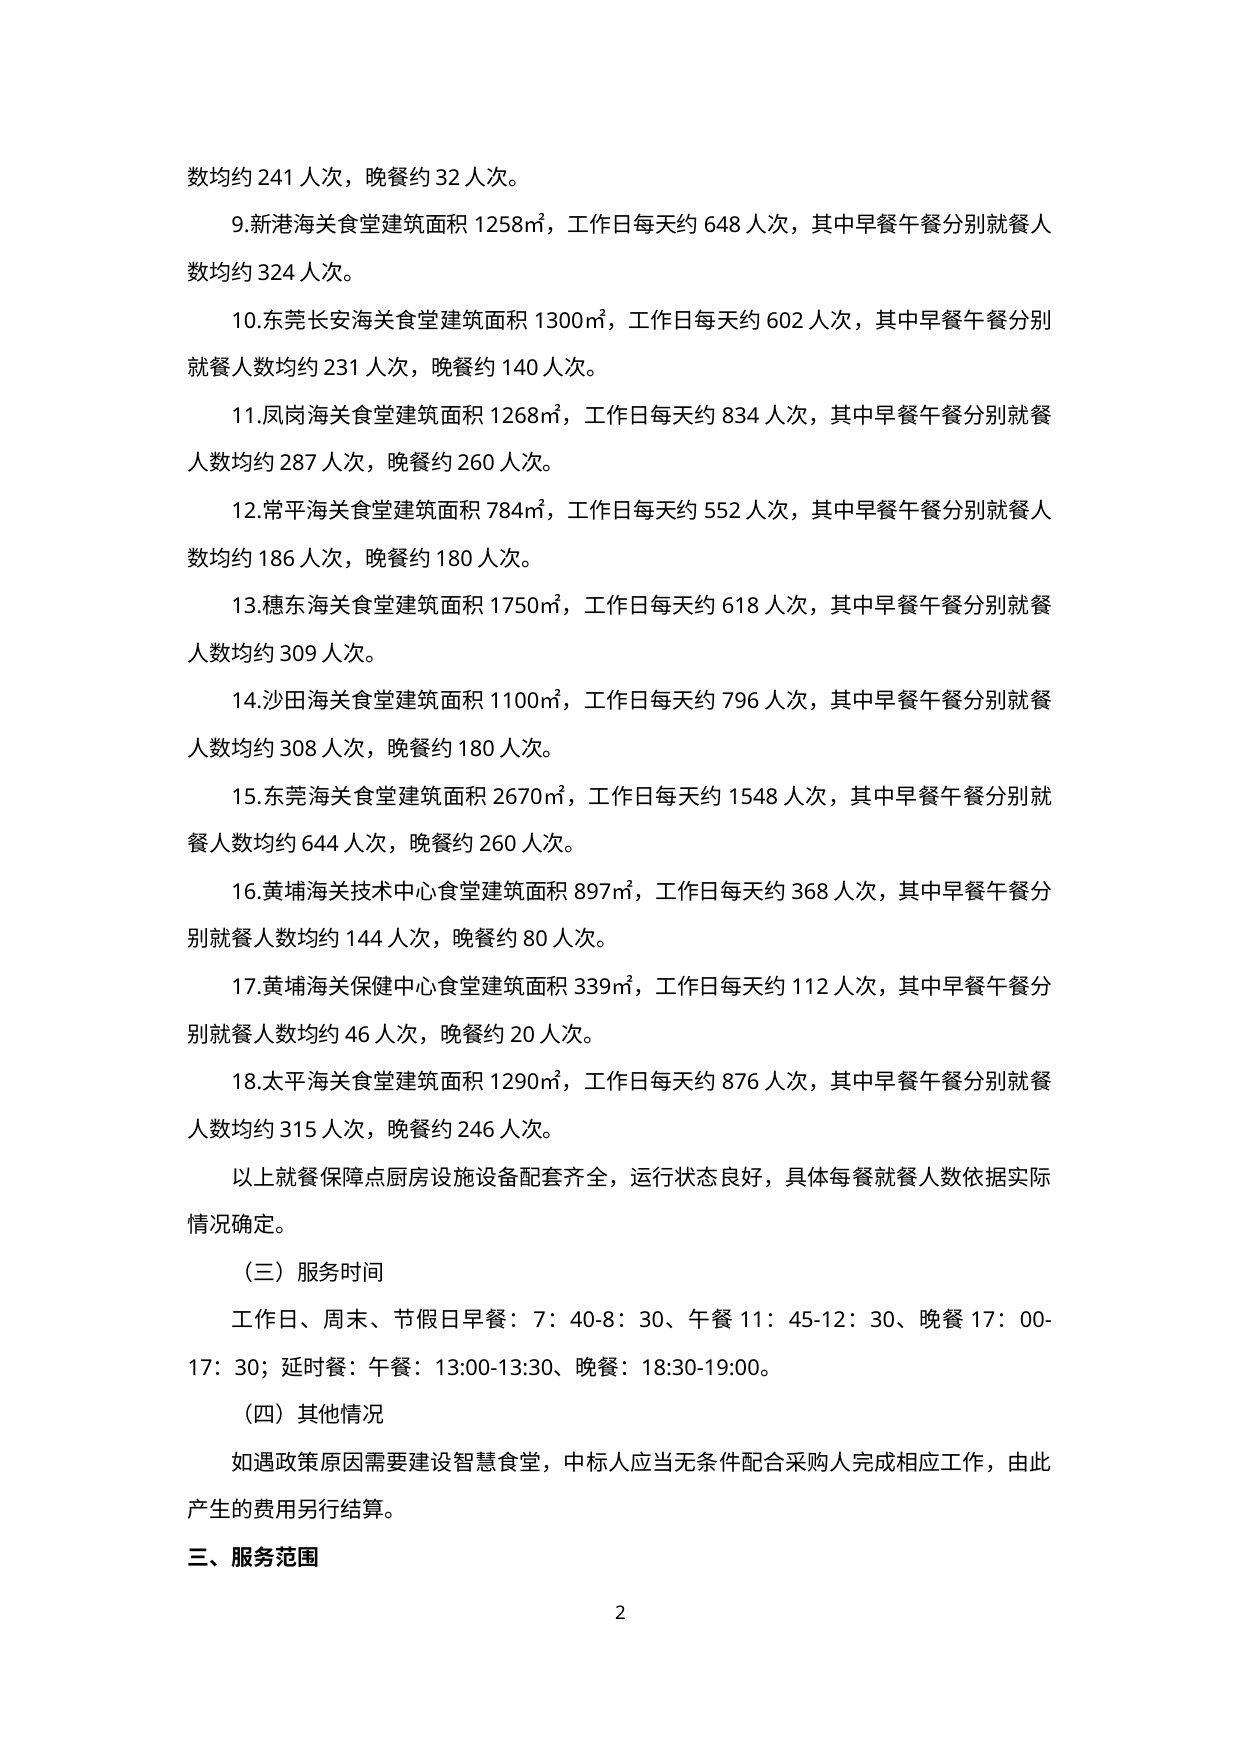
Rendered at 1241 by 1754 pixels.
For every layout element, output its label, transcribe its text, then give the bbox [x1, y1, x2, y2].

text 15.东莞海关食堂建筑面积2670㎡，工作日每天约1548人次，其中早餐午餐分别就餐人数均约644人次，晚餐约260人次。 [187, 779, 1053, 858]
text 17.黄埔海关保健中心食堂建筑面积339㎡，工作日每天约112人次，其中早餐午餐分别就餐人数均约46人次，晚餐约20人次。 [187, 969, 1053, 1048]
text 如遇政策原因需要建设智慧食堂，中标人应当无条件配合采购人完成相应工作，由此产生的费用另行结算。 [187, 1445, 1053, 1524]
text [187, 160, 1053, 192]
text 16.黄埔海关技术中心食堂建筑面积897㎡，工作日每天约368人次，其中早餐午餐分别就餐人数均约144人次，晚餐约80人次。 [187, 874, 1053, 953]
text 13.穗东海关食堂建筑面积1750㎡，工作日每天约618人次，其中早餐午餐分别就餐人数均约309人次。 [187, 588, 1053, 668]
text （四）其他情况 [187, 1397, 1053, 1429]
text 9.新港海关食堂建筑面积1258㎡，工作日每天约648人次，其中早餐午餐分别就餐人数均约324人次。 [187, 207, 1053, 287]
text 12.常平海关食堂建筑面积784㎡，工作日每天约552人次，其中早餐午餐分别就餐人数均约186人次，晚餐约180人次。 [187, 493, 1053, 572]
text 10.东莞长安海关食堂建筑面积1300㎡，工作日每天约602人次，其中早餐午餐分别就餐人数均约231人次，晚餐约140人次。 [187, 303, 1053, 382]
text 三、服务范围 [187, 1540, 1053, 1571]
text 以上就餐保障点厨房设施设备配套齐全，运行状态良好，具体每餐就餐人数依据实际情况确定。 [187, 1159, 1053, 1239]
text （三）服务时间 [187, 1254, 1053, 1286]
text 14.沙田海关食堂建筑面积1100㎡，工作日每天约796人次，其中早餐午餐分别就餐人数均约308人次，晚餐约180人次。 [187, 683, 1053, 763]
text 11.凤岗海关食堂建筑面积1268㎡，工作日每天约834人次，其中早餐午餐分别就餐人数均约287人次，晚餐约260人次。 [187, 398, 1053, 477]
text 工作日、周末、节假日早餐：7：40-8：30、午餐11：45-12：30、晚餐17：00-17：30；延时餐：午餐：13:00-13:30、晚餐：18:30-19:00。 [187, 1302, 1053, 1381]
text 18.太平海关食堂建筑面积1290㎡，工作日每天约876人次，其中早餐午餐分别就餐人数均约315人次，晚餐约246人次。 [187, 1064, 1053, 1144]
